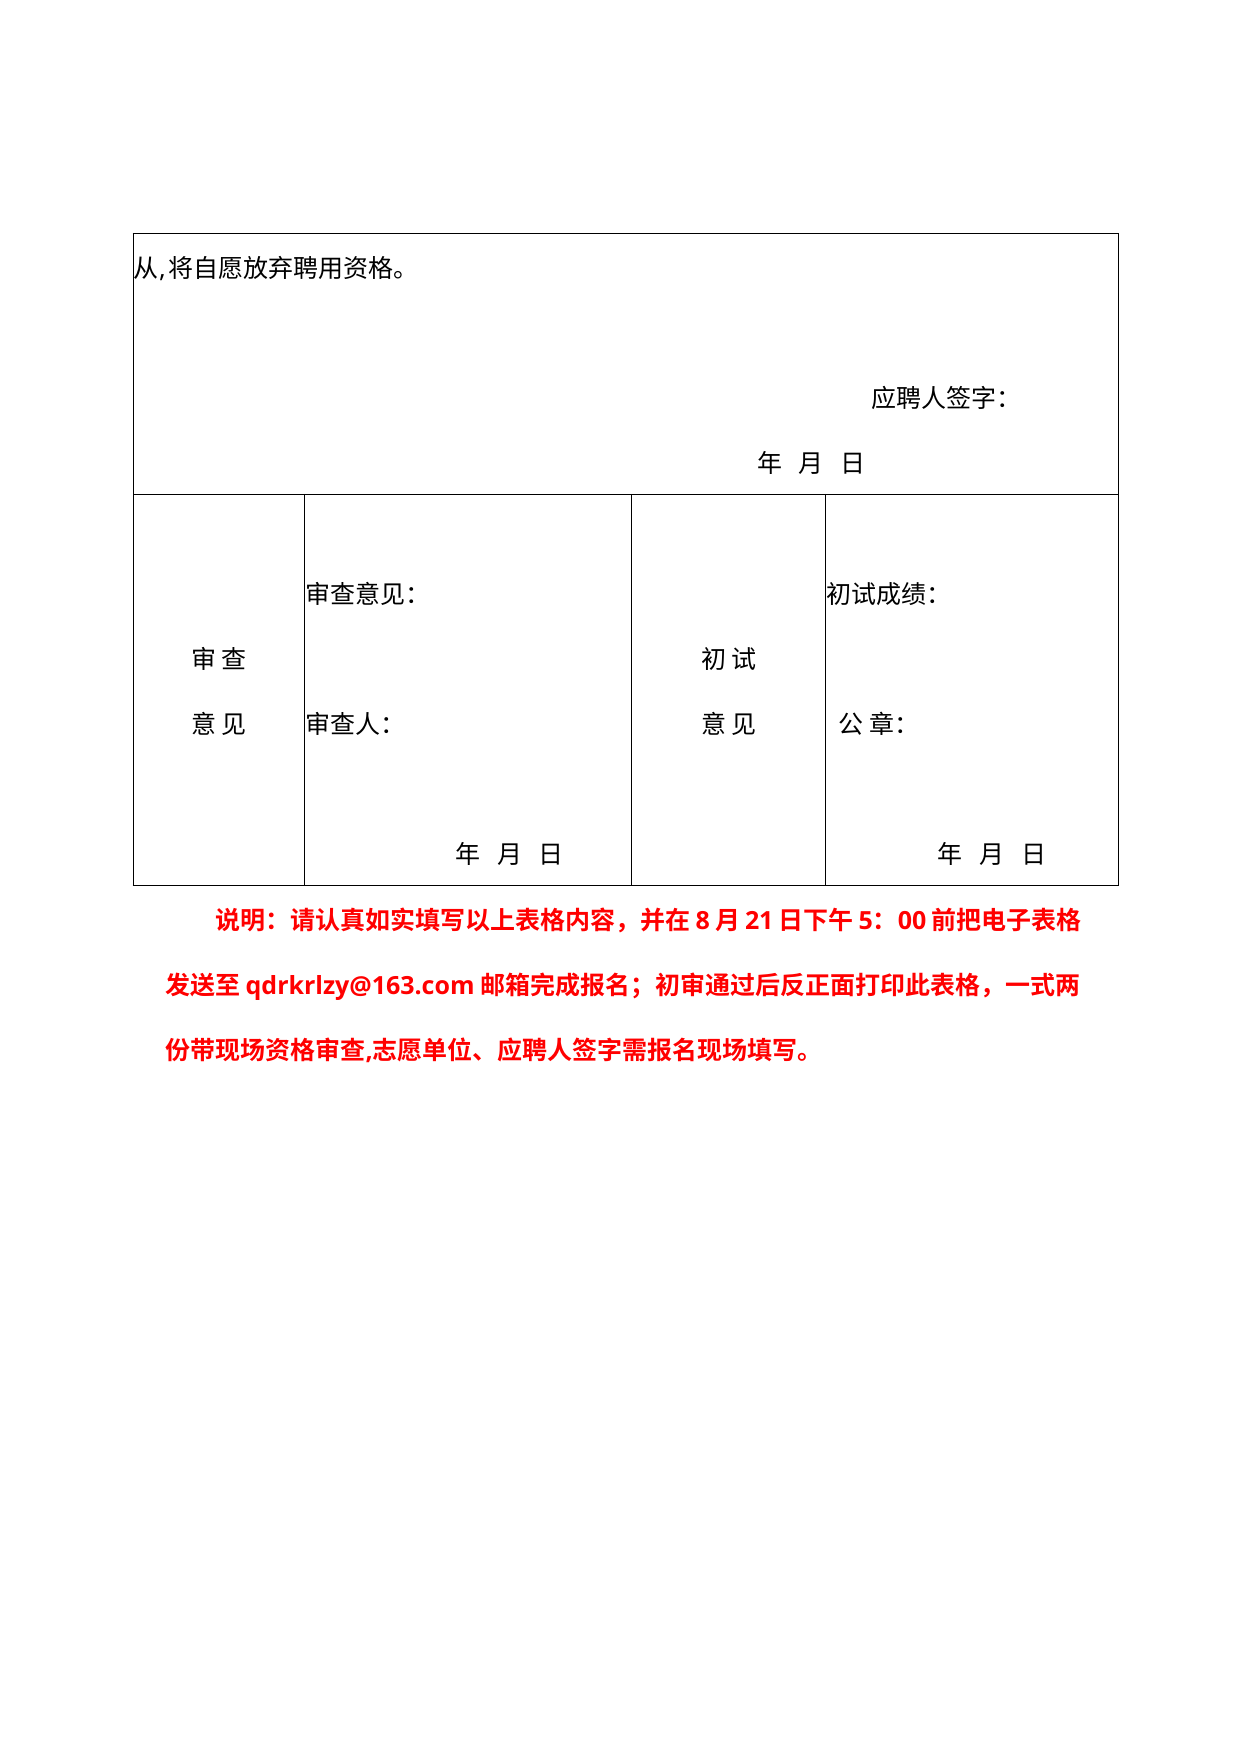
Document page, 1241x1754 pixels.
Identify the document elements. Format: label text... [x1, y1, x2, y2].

table_cell 初 试 意 见 [632, 495, 825, 885]
table_cell 审查意见： 审查人： 年 月 日 [305, 495, 631, 885]
text 说明：请认真如实填写以上表格内容，并在8月21日下午5：00前把电子表格发送至qdrkrlzy@163.com邮箱完成报名；初审通过后反正面打印此表格，一式两份带现场资格审查,志愿单位、应聘人签字需报名现场填写。 [165, 886, 1087, 1081]
table_cell 审 查 意 见 [134, 495, 304, 885]
table_cell 初试成绩： 公 章： 年 月 日 [826, 495, 1118, 885]
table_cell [134, 234, 1118, 494]
